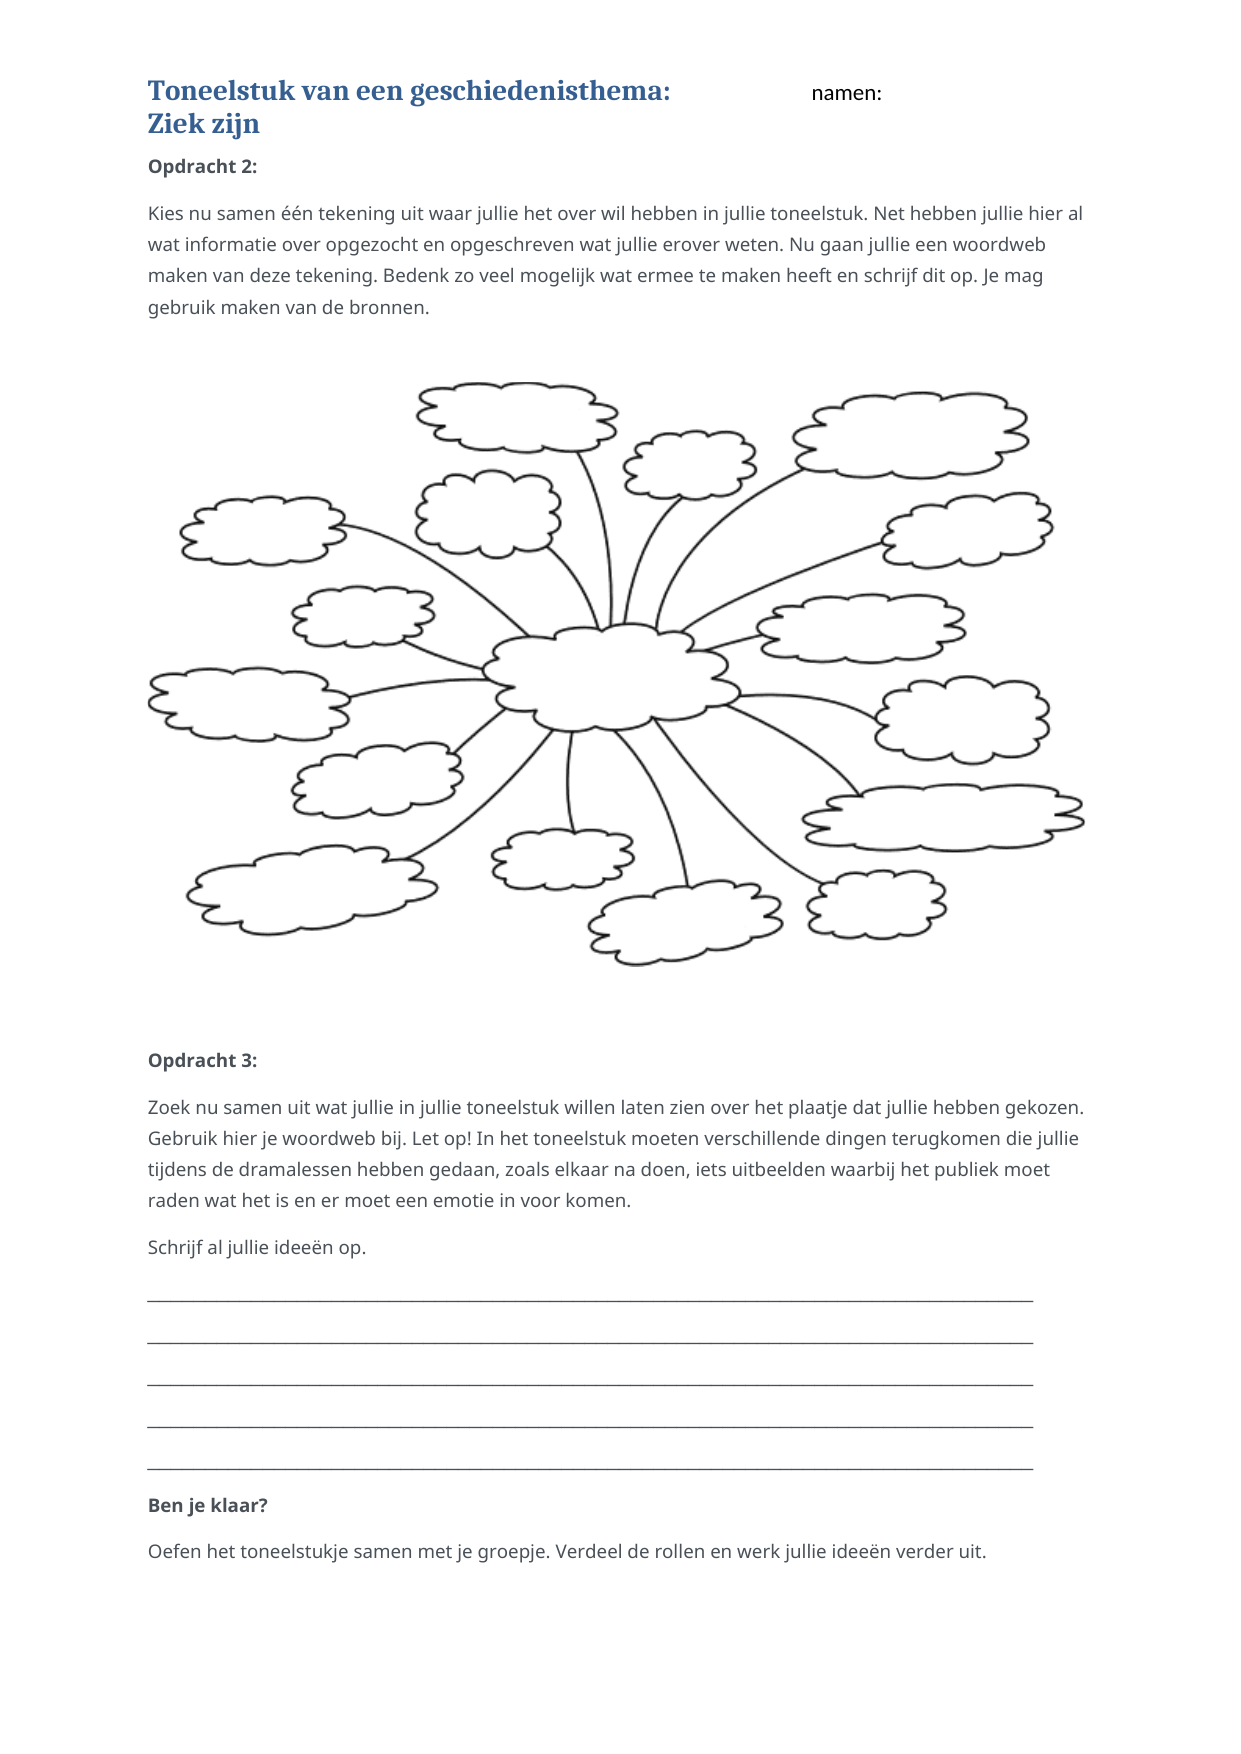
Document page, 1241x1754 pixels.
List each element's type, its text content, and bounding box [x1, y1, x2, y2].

text Zoek nu samen uit wat jullie in jullie toneelstuk willen laten zien over het plaatje dat jullie hebben gekozen. Gebruik hier je woordweb bij. Let op! In het toneelstuk moeten verschillende dingen terugkomen die jullie tijdens de dramalessen hebben gedaan, zoals elkaar na doen, iets uitbeelden waarbij het publiek moet raden wat het is en er moet een emotie in voor komen. [148, 1088, 1093, 1213]
text Kies nu samen één tekening uit waar jullie het over wil hebben in jullie toneelstuk. Net hebben jullie hier al wat informatie over opgezocht en opgeschreven wat jullie erover weten. Nu gaan jullie een woordweb maken van deze tekening. Bedenk zo veel mogelijk wat ermee te maken heeft en schrijf dit op. Je mag gebruik maken van de bronnen. [148, 194, 1093, 319]
text Opdracht 3: [148, 1041, 1093, 1073]
picture [147, 382, 1085, 967]
text Opdracht 2: [148, 148, 1093, 179]
text Schrijf al jullie ideeën op. [148, 1229, 1093, 1260]
text Ben je klaar? [148, 1486, 1093, 1517]
text Oefen het toneelstukje samen met je groepje. Verdeel de rollen en werk jullie ideeën verder uit. [148, 1533, 1093, 1564]
